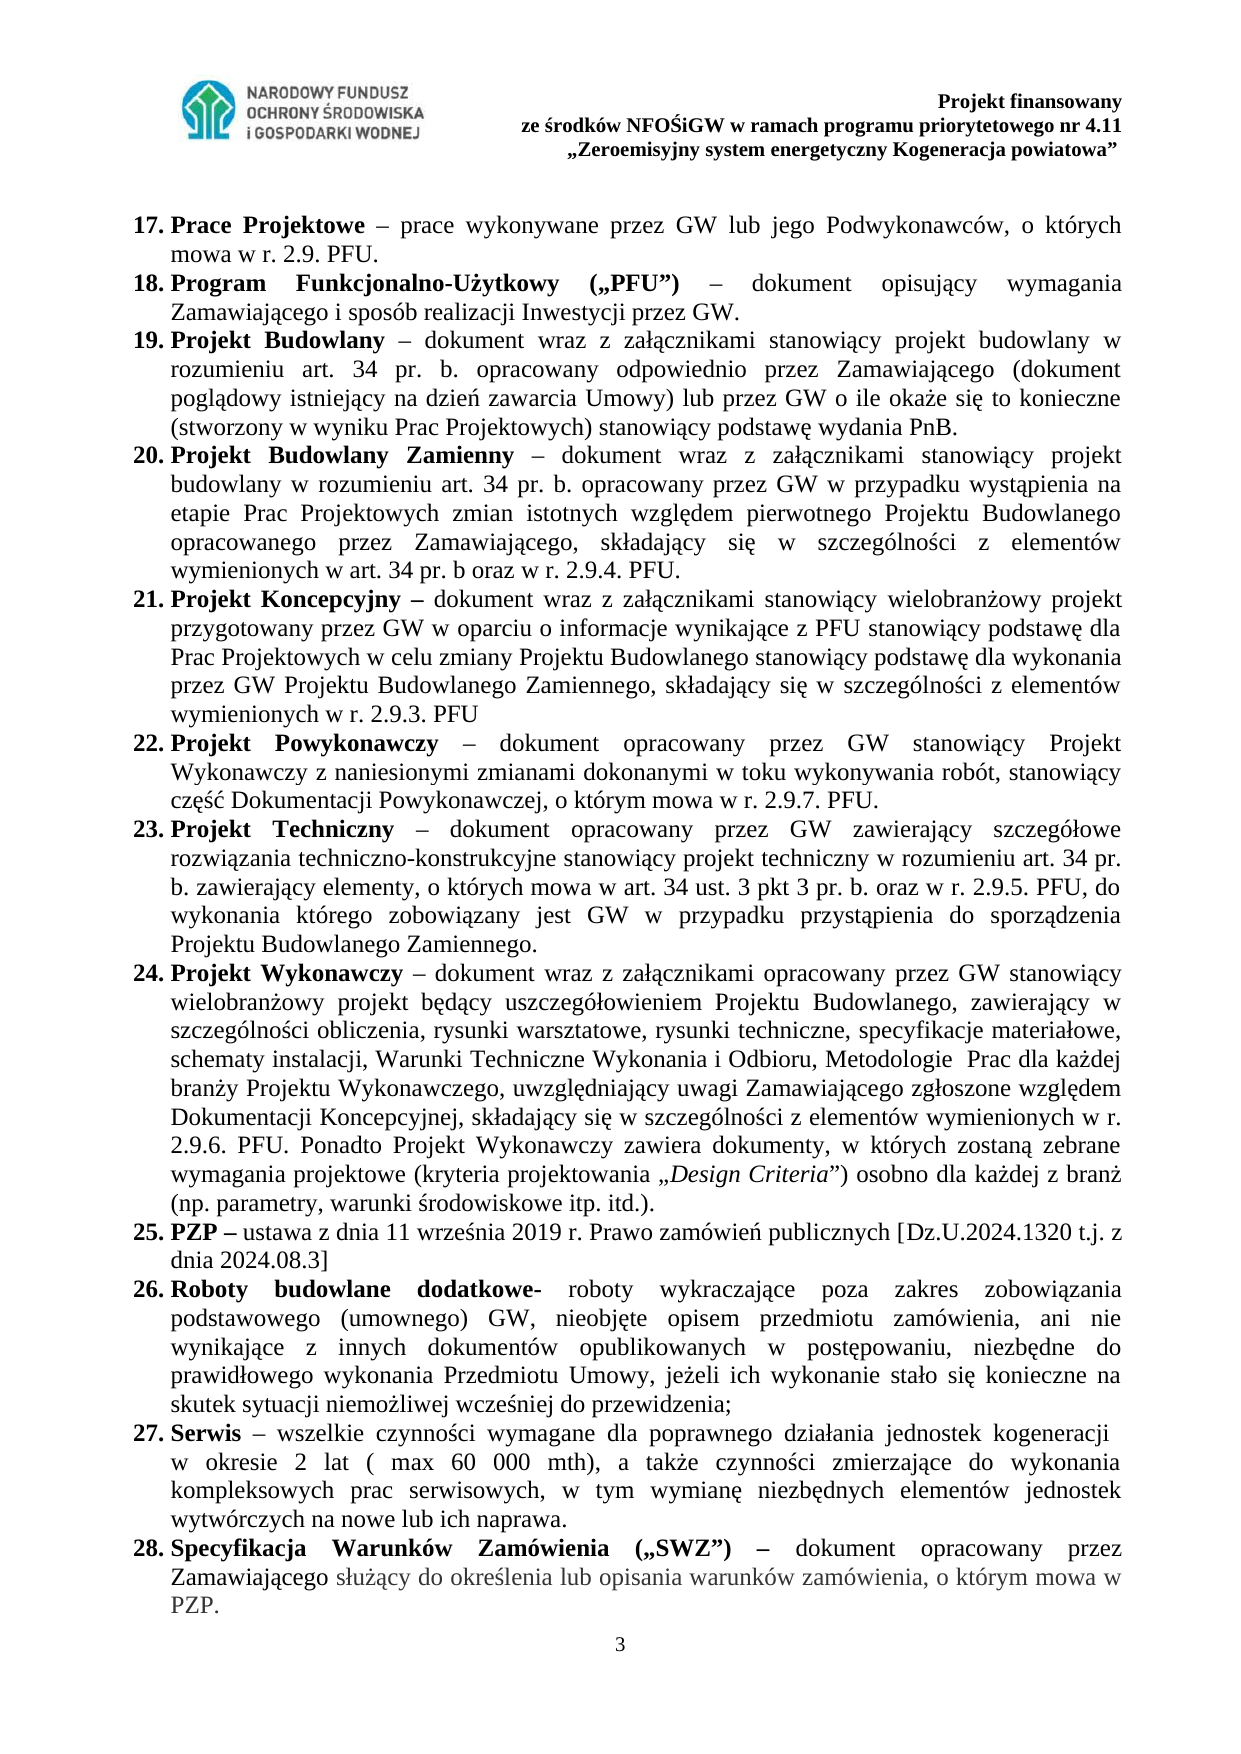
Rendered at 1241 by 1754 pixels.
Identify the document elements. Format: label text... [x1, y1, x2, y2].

list PZP – ustawa z dnia 11 września 2019 r. Prawo zamówień publicznych [Dz.U.2024.1320 t.j. z dnia 2024.08.3] [133, 1217, 1122, 1274]
list Projekt Wykonawczy – dokument wraz z załącznikami opracowany przez GW stanowiący wielobranżowy projekt będący uszczegółowieniem Projektu Budowlanego, zawierający w szczególności obliczenia, rysunki warsztatowe, rysunki techniczne, specyfikacje materiałowe, schematy instalacji, Warunki Techniczne Wykonania i Odbioru, Metodologie Prac dla każdej branży Projektu Wykonawczego, uwzględniający uwagi Zamawiającego zgłoszone względem Dokumentacji Koncepcyjnej, składający się w szczególności z elementów wymienionych w r. 2.9.6. PFU. Ponadto Projekt Wykonawczy zawiera dokumenty, w których zostaną zebrane wymagania projektowe (kryteria projektowania „Design Criteria”) osobno dla każdej z branż (np. parametry, warunki środowiskowe itp. itd.). [133, 958, 1122, 1217]
list Serwis – wszelkie czynności wymagane dla poprawnego działania jednostek kogeneracji w okresie 2 lat ( max 60 000 mth), a także czynności zmierzające do wykonania kompleksowych prac serwisowych, w tym wymianę niezbędnych elementów jednostek wytwórczych na nowe lub ich naprawa. [133, 1418, 1122, 1533]
list Roboty budowlane dodatkowe- roboty wykraczające poza zakres zobowiązania podstawowego (umownego) GW, nieobjęte opisem przedmiotu zamówienia, ani nie wynikające z innych dokumentów opublikowanych w postępowaniu, niezbędne do prawidłowego wykonania Przedmiotu Umowy, jeżeli ich wykonanie stało się konieczne na skutek sytuacji niemożliwej wcześniej do przewidzenia; [133, 1274, 1122, 1418]
list Projekt Powykonawczy – dokument opracowany przez GW stanowiący Projekt Wykonawczy z naniesionymi zmianami dokonanymi w toku wykonywania robót, stanowiący część Dokumentacji Powykonawczej, o którym mowa w r. 2.9.7. PFU. [133, 728, 1122, 814]
list Program Funkcjonalno-Użytkowy („PFU”) – dokument opisujący wymagania Zamawiającego i sposób realizacji Inwestycji przez GW. [133, 268, 1122, 325]
list Prace Projektowe – prace wykonywane przez GW lub jego Podwykonawców, o których mowa w r. 2.9. PFU. [133, 210, 1122, 268]
list Projekt Budowlany Zamienny – dokument wraz z załącznikami stanowiący projekt budowlany w rozumieniu art. 34 pr. b. opracowany przez GW w przypadku wystąpienia na etapie Prac Projektowych zmian istotnych względem pierwotnego Projektu Budowlanego opracowanego przez Zamawiającego, składający się w szczególności z elementów wymienionych w art. 34 pr. b oraz w r. 2.9.4. PFU. [133, 440, 1122, 584]
list Projekt Budowlany – dokument wraz z załącznikami stanowiący projekt budowlany w rozumieniu art. 34 pr. b. opracowany odpowiednio przez Zamawiającego (dokument poglądowy istniejący na dzień zawarcia Umowy) lub przez GW o ile okaże się to konieczne (stworzony w wyniku Prac Projektowych) stanowiący podstawę wydania PnB. [133, 325, 1122, 440]
picture [177, 47, 429, 174]
list Specyfikacja Warunków Zamówienia („SWZ”) – dokument opracowany przez Zamawiającego służący do określenia lub opisania warunków zamówienia, o którym mowa w PZP. [133, 1533, 1122, 1619]
list Projekt Techniczny – dokument opracowany przez GW zawierający szczegółowe rozwiązania techniczno-konstrukcyjne stanowiący projekt techniczny w rozumieniu art. 34 pr. b. zawierający elementy, o których mowa w art. 34 ust. 3 pkt 3 pr. b. oraz w r. 2.9.5. PFU, do wykonania którego zobowiązany jest GW w przypadku przystąpienia do sporządzenia Projektu Budowlanego Zamiennego. [133, 814, 1122, 958]
list Projekt Koncepcyjny – dokument wraz z załącznikami stanowiący wielobranżowy projekt przygotowany przez GW w oparciu o informacje wynikające z PFU stanowiący podstawę dla Prac Projektowych w celu zmiany Projektu Budowlanego stanowiący podstawę dla wykonania przez GW Projektu Budowlanego Zamiennego, składający się w szczególności z elementów wymienionych w r. 2.9.3. PFU [133, 584, 1122, 728]
